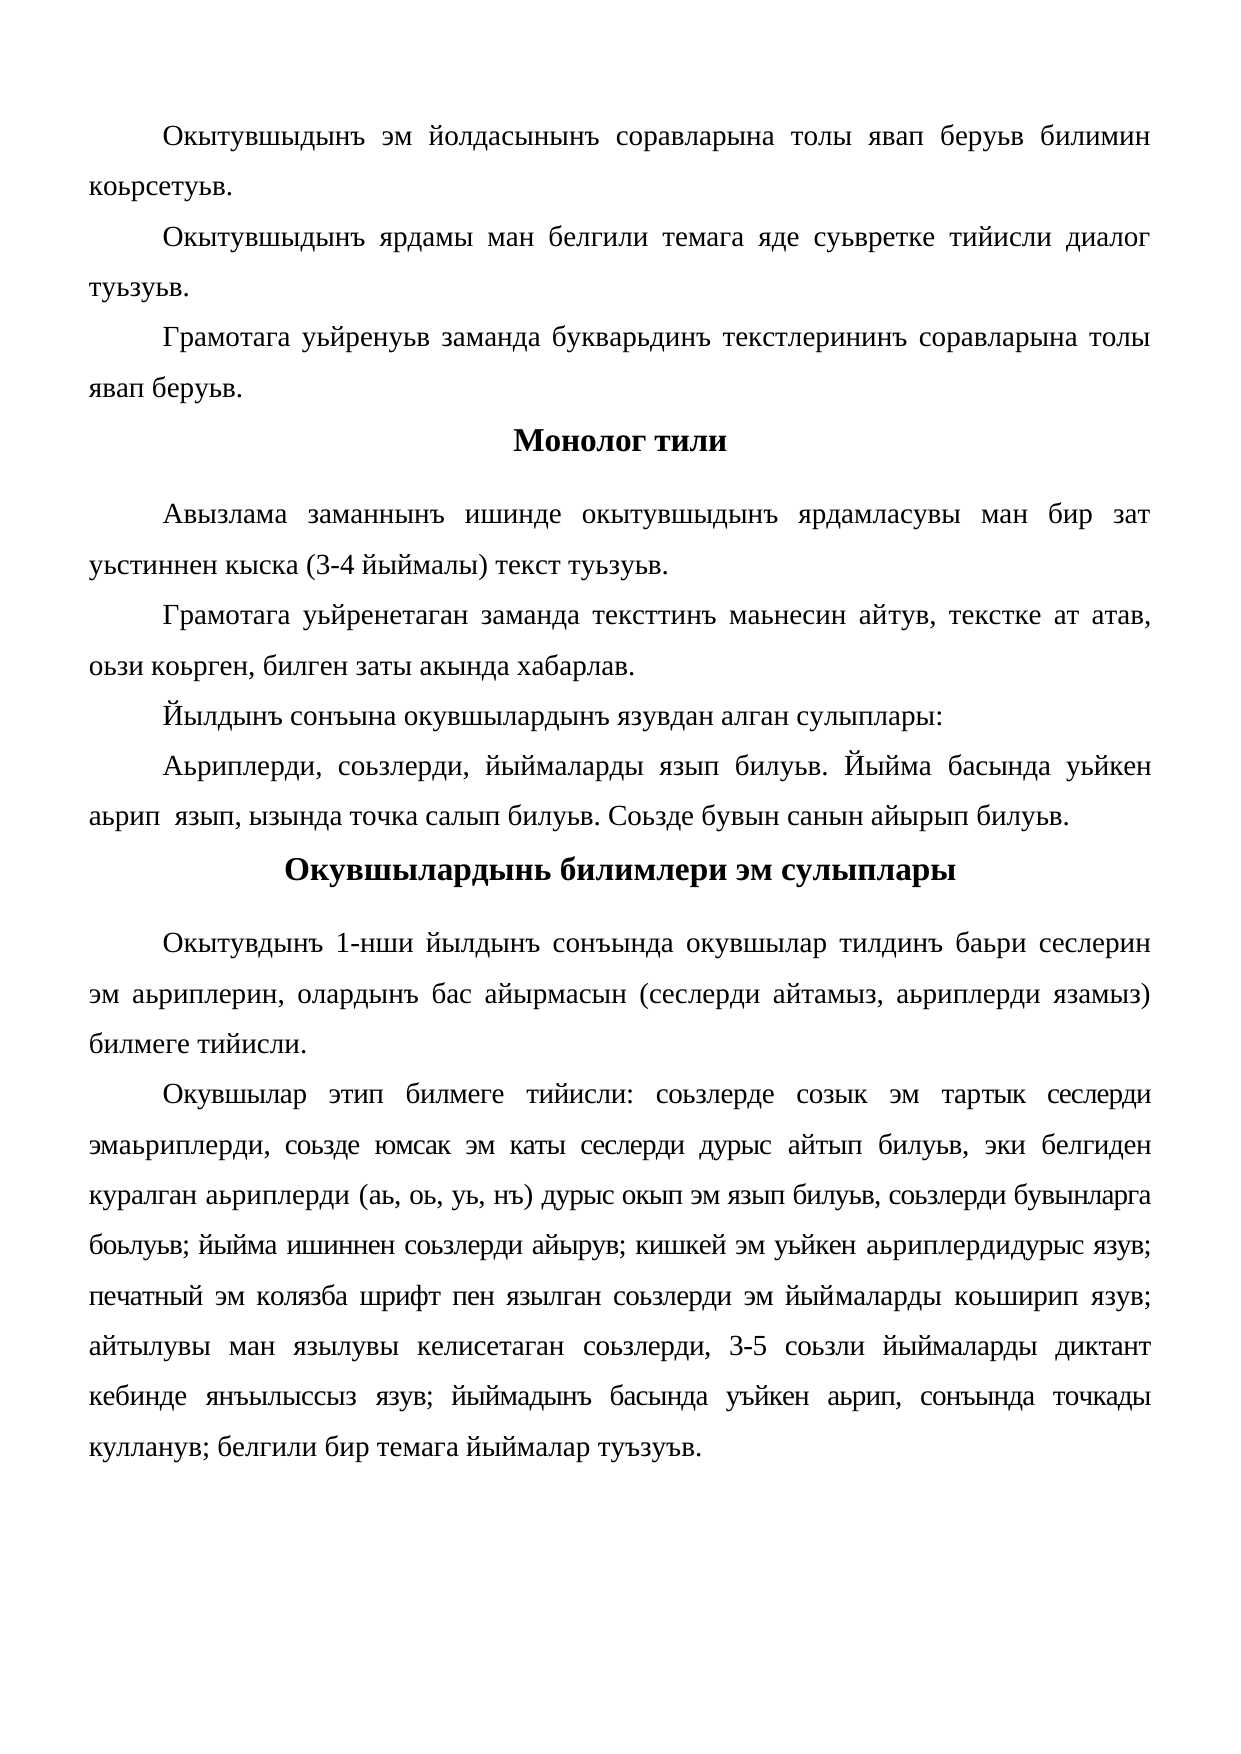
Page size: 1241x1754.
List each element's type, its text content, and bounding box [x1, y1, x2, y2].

text Авызлама заманнынъ ишинде окытувшыдынъ ярдамласувы ман бир зат уьстиннен кыска (3-4 йыймалы) текст туьзуьв. [89, 497, 1152, 581]
text Грамотага уьйренуьв заманда букварьдинъ текстлерининъ соравларына толы явап беруьв. [89, 319, 1152, 403]
text Окытувшыдынъ ярдамы ман белгили темага яде суьвретке тийисли диалог туьзуьв. [89, 219, 1152, 303]
text Йылдынъ сонъына окувшылардынъ язувдан алган сулыплары: [89, 698, 1152, 731]
text Окувшылардынь билимлери эм сулыплары [89, 849, 1152, 887]
text Окувшылар этип билмеге тийисли: соьзлерде созык эм тартык сеслерди эмаьриплерди, соьзде юмсак эм каты сеслерди дурыс айтып билуьв, эки белгиден куралган аьриплерди (аь, оь, уь, нъ) дурыс окып эм язып билуьв, соьзлерди бувынларга боьлуьв; йыйма ишиннен соьзлерди айырув; кишкей эм уьйкен аьриплердидурыс язув; печатный эм колязба шрифт пен язылган соьзлерди эм йыймаларды коьширип язув; айтылувы ман язылувы келисетаган соьзлерди, 3-5 соьзли йыймаларды диктант кебинде янъылыссыз язув; йыймадынъ басында уъйкен аьрип, сонъында точкады кулланув; белгили бир темага йыймалар туъзуъв. [89, 1076, 1152, 1462]
text Аьриплерди, соьзлерди, йыймаларды язып билуьв. Йыйма басында уьйкен аьрип язып, ызында точка салып билуьв. Соьзде бувын санын айырып билуьв. [89, 748, 1152, 832]
text Грамотага уьйренетаган заманда тексттинъ маьнесин айтув, текстке ат атав, оьзи коьрген, билген заты акында хабарлав. [89, 597, 1152, 681]
text Монолог тили [89, 420, 1152, 458]
text Окытувдынъ 1-нши йылдынъ сонъында окувшылар тилдинъ баьри сеслерин эм аьриплерин, олардынъ бас айырмасын (сеслерди айтамыз, аьриплерди язамыз) билмеге тийисли. [89, 926, 1152, 1060]
text Окытувшыдынъ эм йолдасынынъ соравларына толы явап беруьв билимин коьрсетуьв. [89, 118, 1152, 202]
